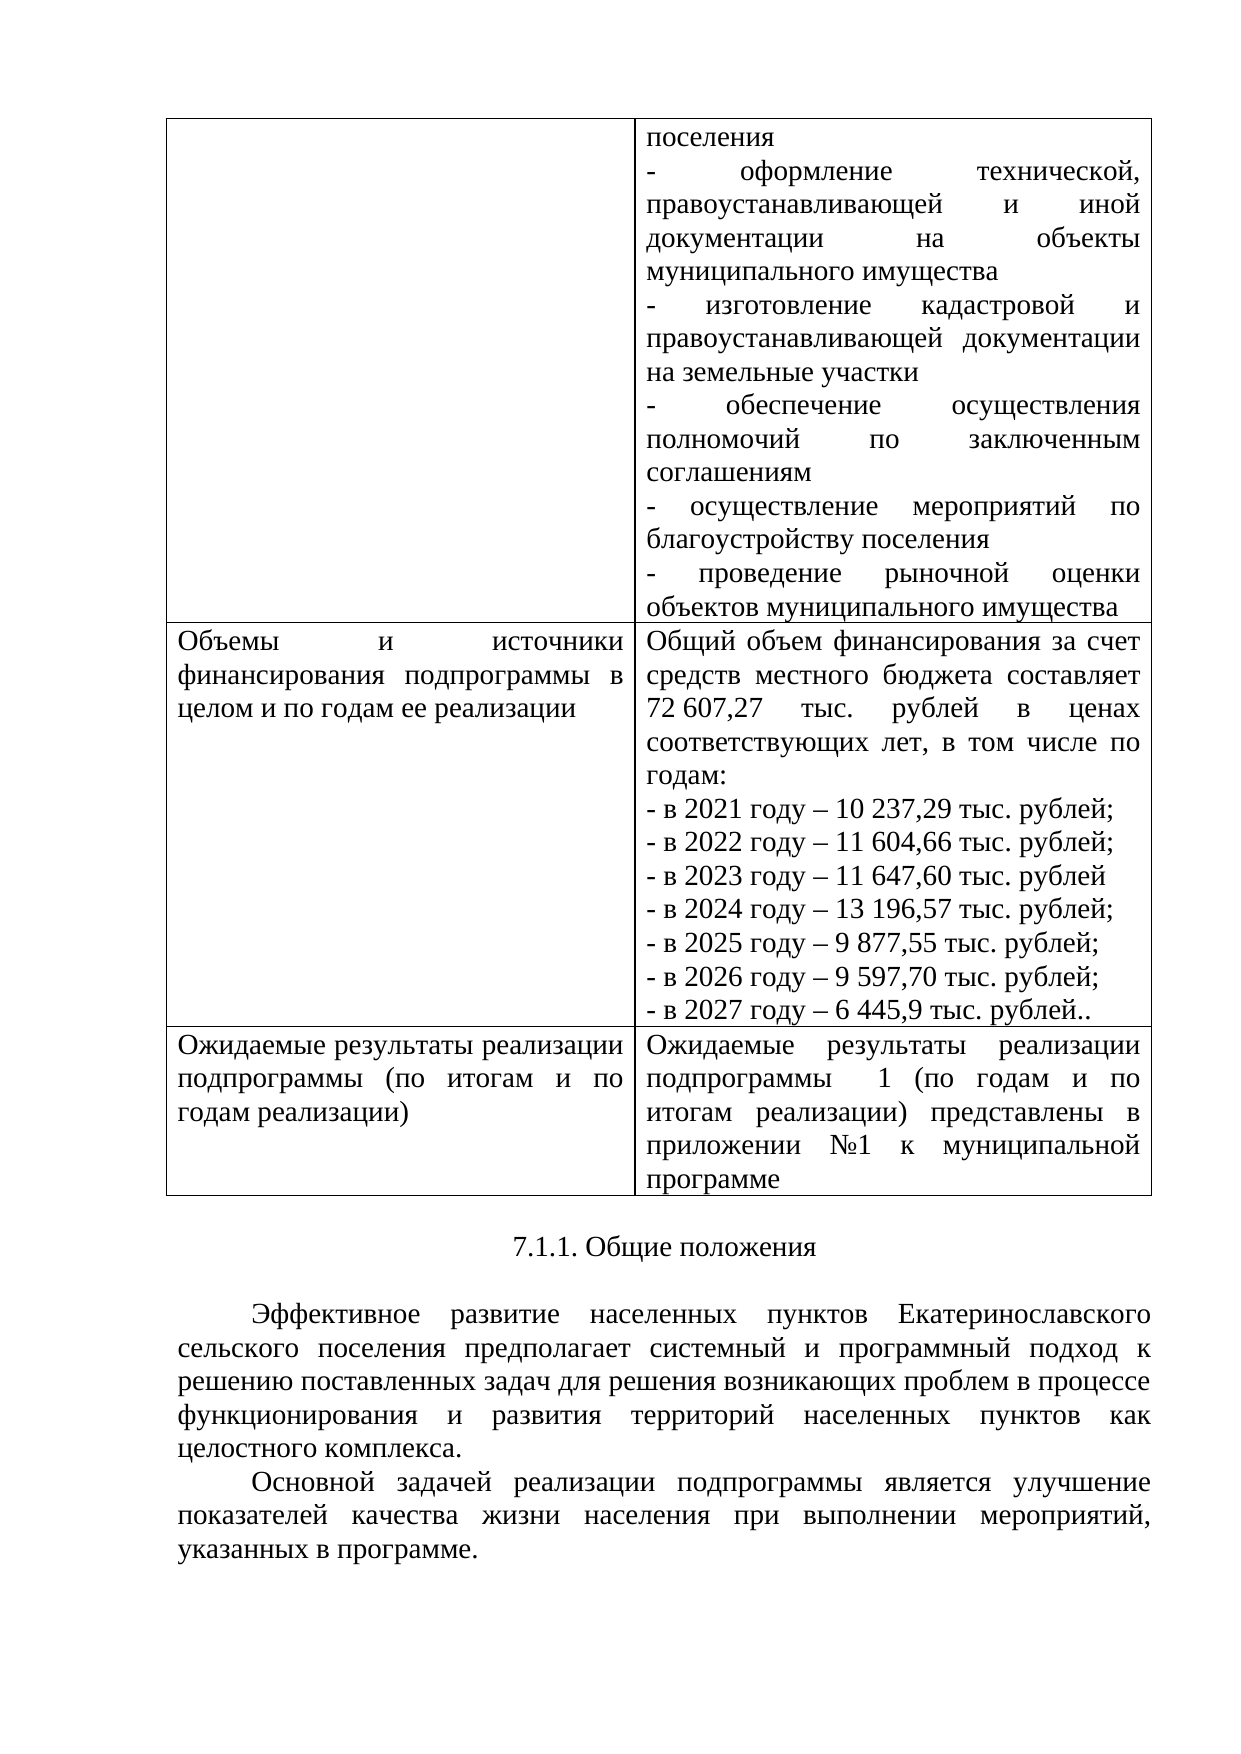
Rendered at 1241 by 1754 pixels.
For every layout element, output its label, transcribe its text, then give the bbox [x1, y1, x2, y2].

text 7.1.1. Общие положения [177, 1229, 1152, 1263]
text Эффективное развитие населенных пунктов Екатеринославского сельского поселения предполагает системный и программный подход к решению поставленных задач для решения возникающих проблем в процессе функционирования и развития территорий населенных пунктов как целостного комплекса. [177, 1296, 1152, 1464]
table_cell Общий объем финансирования за счет средств местного бюджета составляет 72 607,27 тыс. рублей в ценах соответствующих лет, в том числе по годам: - в 2021 году – 10 237,29 тыс. рублей; - в 2022 году – 11 604,66 тыс. рублей; - в 2023 году – 11 647,60 тыс. рублей - в 2024 году – 13 196,57 тыс. рублей; - в 2025 году – 9 877,55 тыс. рублей; - в 2026 году – 9 597,70 тыс. рублей; - в 2027 году – 6 445,9 тыс. рублей.. [636, 623, 1151, 1026]
table_cell Объемы и источники финансирования подпрограммы в целом и по годам ее реализации [167, 623, 634, 1026]
table_cell Ожидаемые результаты реализации подпрограммы (по итогам и по годам реализации) [167, 1027, 634, 1194]
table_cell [636, 119, 1151, 622]
table_cell Ожидаемые результаты реализации подпрограммы 1 (по годам и по итогам реализации) представлены в приложении №1 к муниципальной программе [636, 1027, 1151, 1194]
text Основной задачей реализации подпрограммы является улучшение показателей качества жизни населения при выполнении мероприятий, указанных в программе. [177, 1464, 1152, 1564]
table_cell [167, 119, 634, 622]
